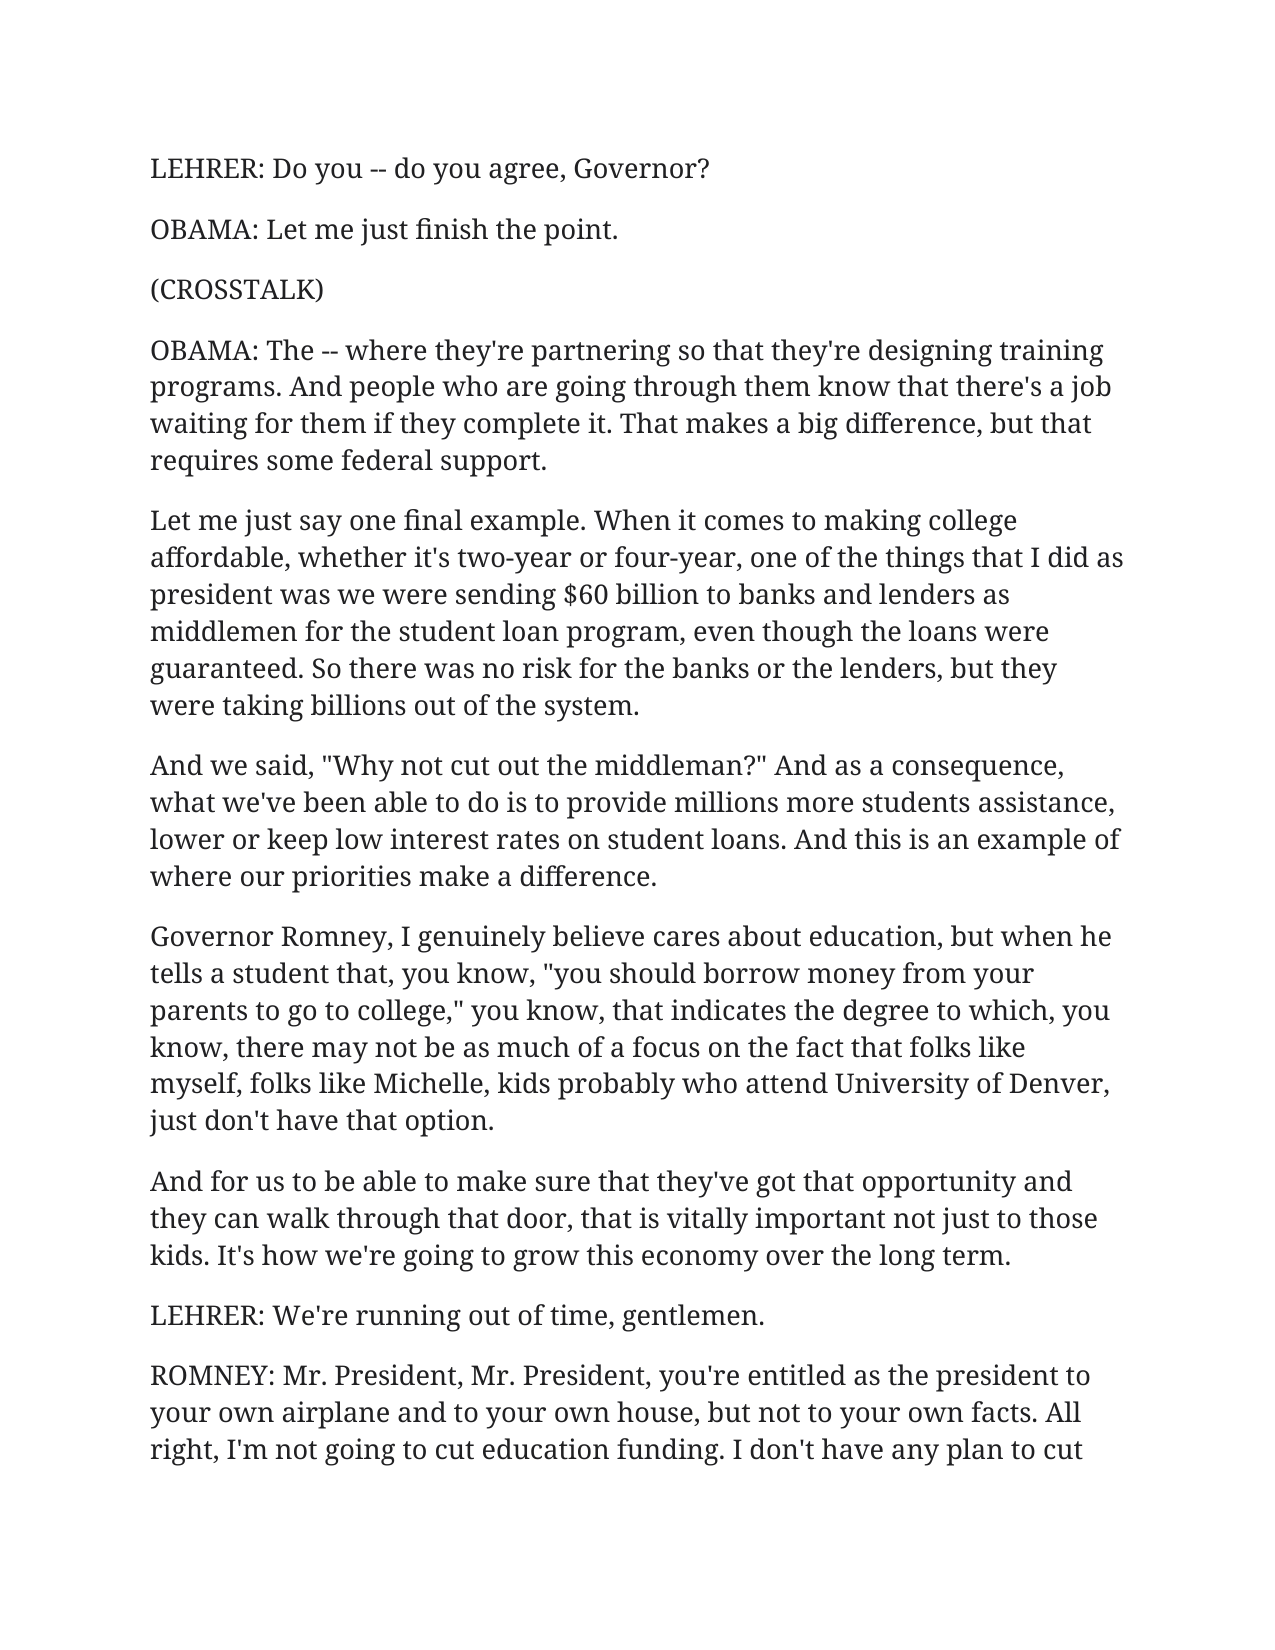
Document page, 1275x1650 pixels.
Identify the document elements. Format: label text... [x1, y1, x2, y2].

text Let me just say one final example. When it comes to making college affordable, whether it's two-year or four-year, one of the things that I did as president was we were sending $60 billion to banks and lenders as middlemen for the student loan program, even though the loans were guaranteed. So there was no risk for the banks or the lenders, but they were taking billions out of the system. [150, 502, 1125, 723]
text LEHRER: We're running out of time, gentlemen. [150, 1296, 1125, 1333]
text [150, 1357, 1125, 1467]
text Governor Romney, I genuinely believe cares about education, but when he tells a student that, you know, "you should borrow money from your parents to go to college," you know, that indicates the degree to which, you know, there may not be as much of a focus on the fact that folks like myself, folks like Michelle, kids probably who attend University of Denver, just don't have that option. [150, 917, 1125, 1139]
text And for us to be able to make sure that they've got that opportunity and they can walk through that door, that is vitally important not just to those kids. It's how we're going to grow this economy over the long term. [150, 1162, 1125, 1273]
text And we said, "Why not cut out the middleman?" And as a consequence, what we've been able to do is to provide millions more students assistance, lower or keep low interest rates on student loans. And this is an example of where our priorities make a difference. [150, 747, 1125, 894]
text LEHRER: Do you -- do you agree, Governor? [150, 150, 1125, 187]
text OBAMA: The -- where they're partnering so that they're designing training programs. And people who are going through them know that there's a job waiting for them if they complete it. That makes a big difference, but that requires some federal support. [150, 331, 1125, 478]
text OBAMA: Let me just finish the point. [150, 210, 1125, 247]
text (CROSSTALK) [150, 271, 1125, 307]
